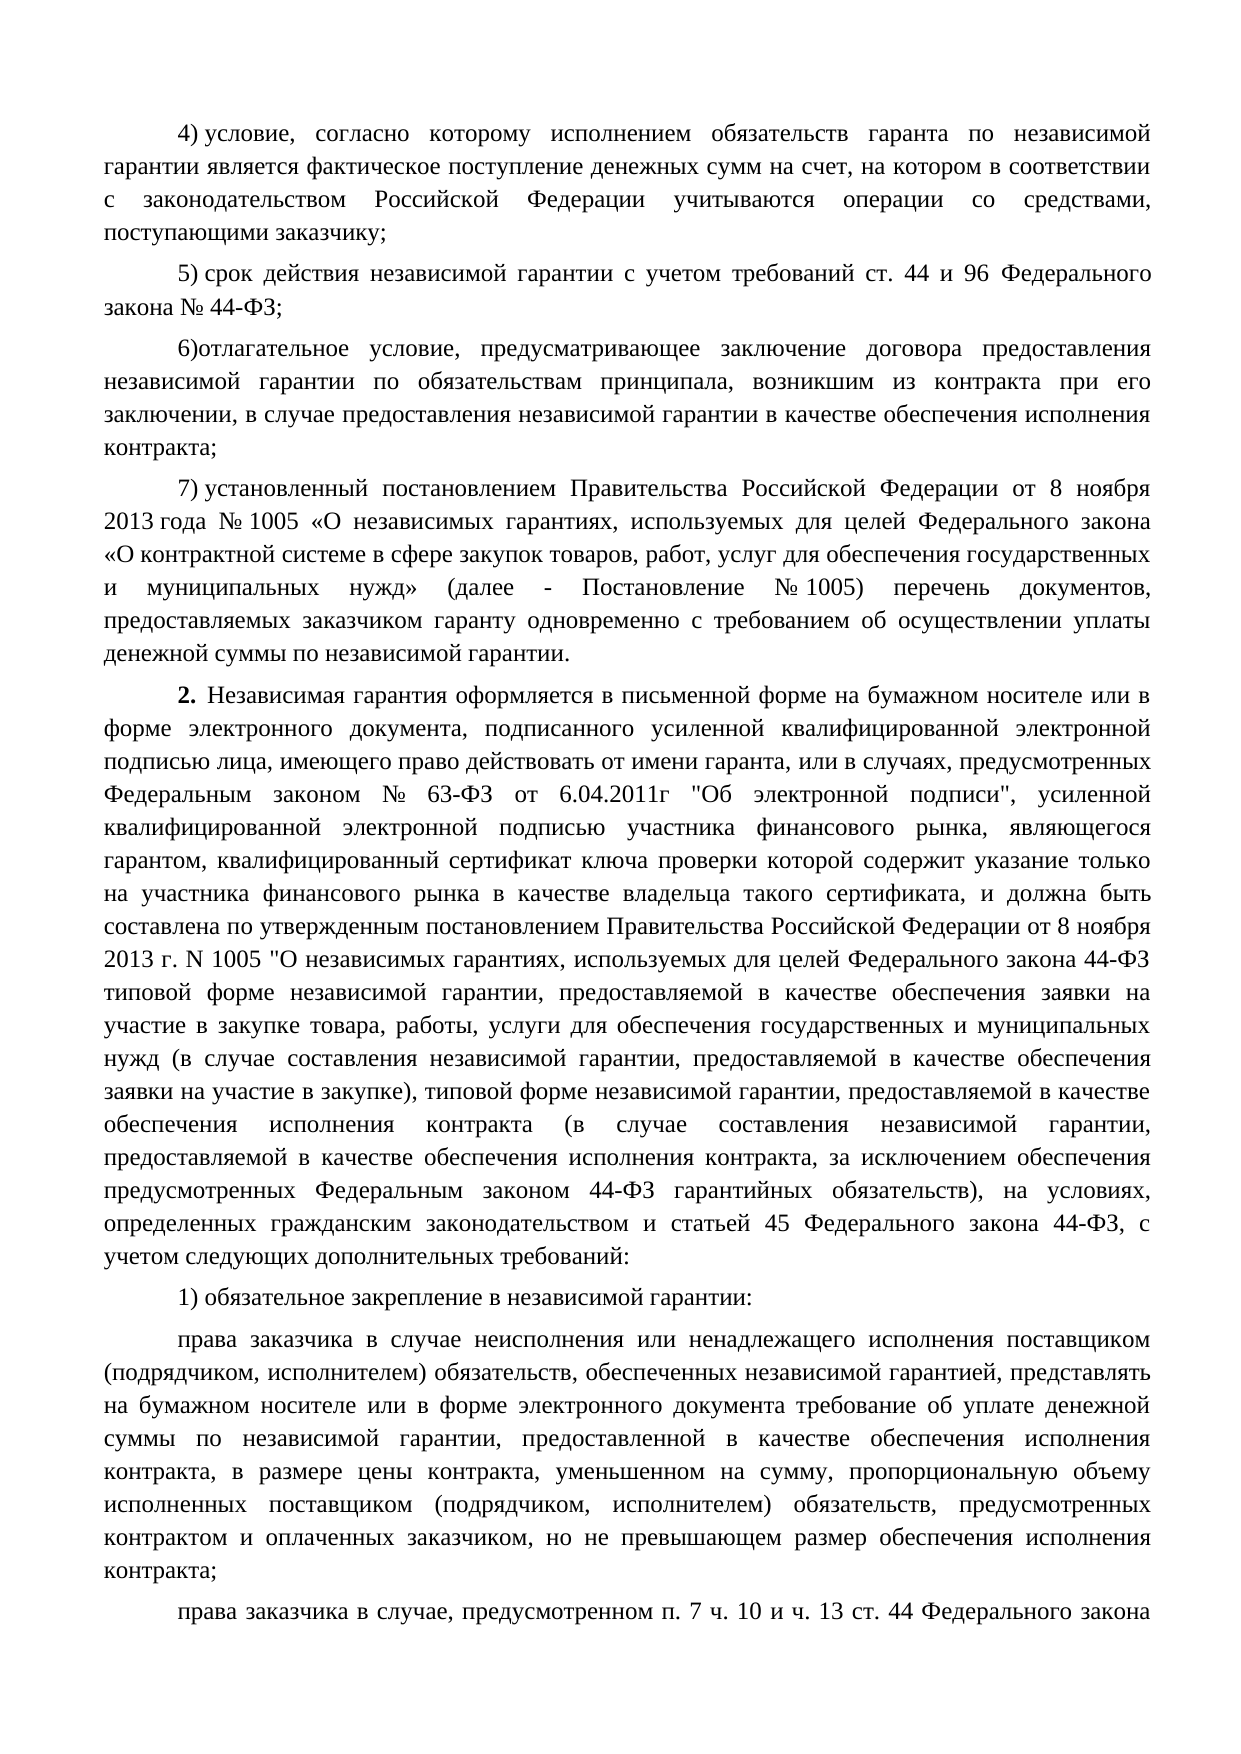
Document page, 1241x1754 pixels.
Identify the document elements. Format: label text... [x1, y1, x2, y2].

list Независимая гарантия оформляется в письменной форме на бумажном носителе или в форме электронного документа, подписанного усиленной квалифицированной электронной подписью лица, имеющего право действовать от имени гаранта, или в случаях, предусмотренных Федеральным законом № 63-ФЗ от 6.04.2011г "Об электронной подписи", усиленной квалифицированной электронной подписью участника финансового рынка, являющегося гарантом, квалифицированный сертификат ключа проверки которой содержит указание только на участника финансового рынка в качестве владельца такого сертификата, и должна быть составлена по утвержденным постановлением Правительства Российской Федерации от 8 ноября 2013 г. N 1005 "О независимых гарантиях, используемых для целей Федерального закона 44-ФЗ типовой форме независимой гарантии, предоставляемой в качестве обеспечения заявки на участие в закупке товара, работы, услуги для обеспечения государственных и муниципальных нужд (в случае составления независимой гарантии, предоставляемой в качестве обеспечения заявки на участие в закупке), типовой форме независимой гарантии, предоставляемой в качестве обеспечения исполнения контракта (в случае составления независимой гарантии, предоставляемой в качестве обеспечения исполнения контракта, за исключением обеспечения предусмотренных Федеральным законом 44-ФЗ гарантийных обязательств), на условиях, определенных гражданским законодательством и статьей 45 Федерального закона 44-ФЗ, с учетом следующих дополнительных требований: [103, 680, 1152, 1270]
text 5) срок действия независимой гарантии с учетом требований ст. 44 и 96 Федерального закона № 44-ФЗ; [103, 258, 1152, 320]
text 1) обязательное закрепление в независимой гарантии: [103, 1282, 1152, 1311]
text права заказчика в случае неисполнения или ненадлежащего исполнения поставщиком (подрядчиком, исполнителем) обязательств, обеспеченных независимой гарантией, представлять на бумажном носителе или в форме электронного документа требование об уплате денежной суммы по независимой гарантии, предоставленной в качестве обеспечения исполнения контракта, в размере цены контракта, уменьшенном на сумму, пропорциональную объему исполненных поставщиком (подрядчиком, исполнителем) обязательств, предусмотренных контрактом и оплаченных заказчиком, но не превышающем размер обеспечения исполнения контракта; [103, 1324, 1152, 1584]
text 4) условие, согласно которому исполнением обязательств гаранта по независимой гарантии является фактическое поступление денежных сумм на счет, на котором в соответствии с законодательством Российской Федерации учитываются операции со средствами, поступающими заказчику; [103, 118, 1152, 246]
text 7) установленный постановлением Правительства Российской Федерации от 8 ноября 2013 года № 1005 «О независимых гарантиях, используемых для целей Федерального закона «О контрактной системе в сфере закупок товаров, работ, услуг для обеспечения государственных и муниципальных нужд» (далее - Постановление № 1005) перечень документов, предоставляемых заказчиком гаранту одновременно с требованием об осуществлении уплаты денежной суммы по независимой гарантии. [103, 473, 1152, 667]
text 6)отлагательное условие, предусматривающее заключение договора предоставления независимой гарантии по обязательствам принципала, возникшим из контракта при его заключении, в случае предоставления независимой гарантии в качестве обеспечения исполнения контракта; [103, 333, 1152, 461]
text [103, 1596, 1152, 1625]
